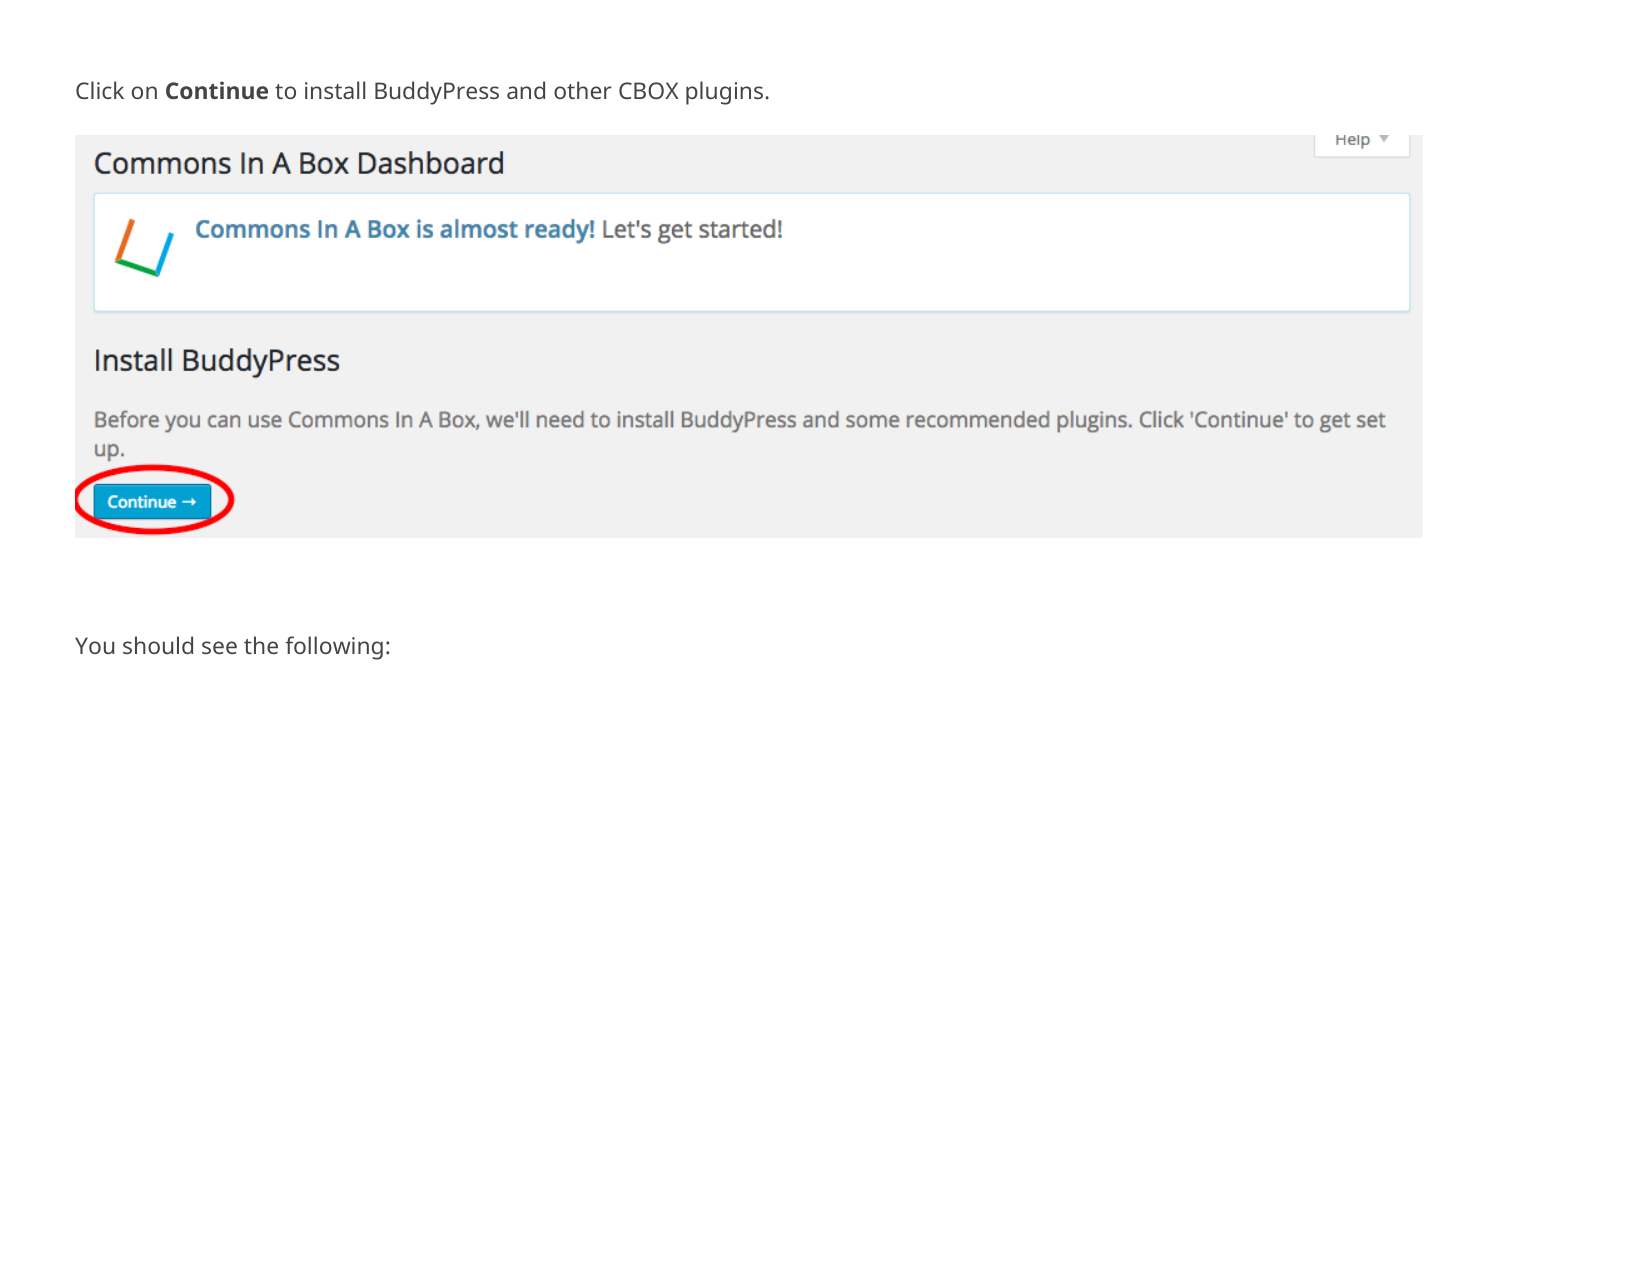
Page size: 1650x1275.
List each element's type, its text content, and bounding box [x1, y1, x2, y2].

text You should see the following: [75, 629, 1575, 661]
text Click on Continue to install BuddyPress and other CBOX plugins. [75, 75, 1575, 106]
picture [75, 135, 1423, 538]
